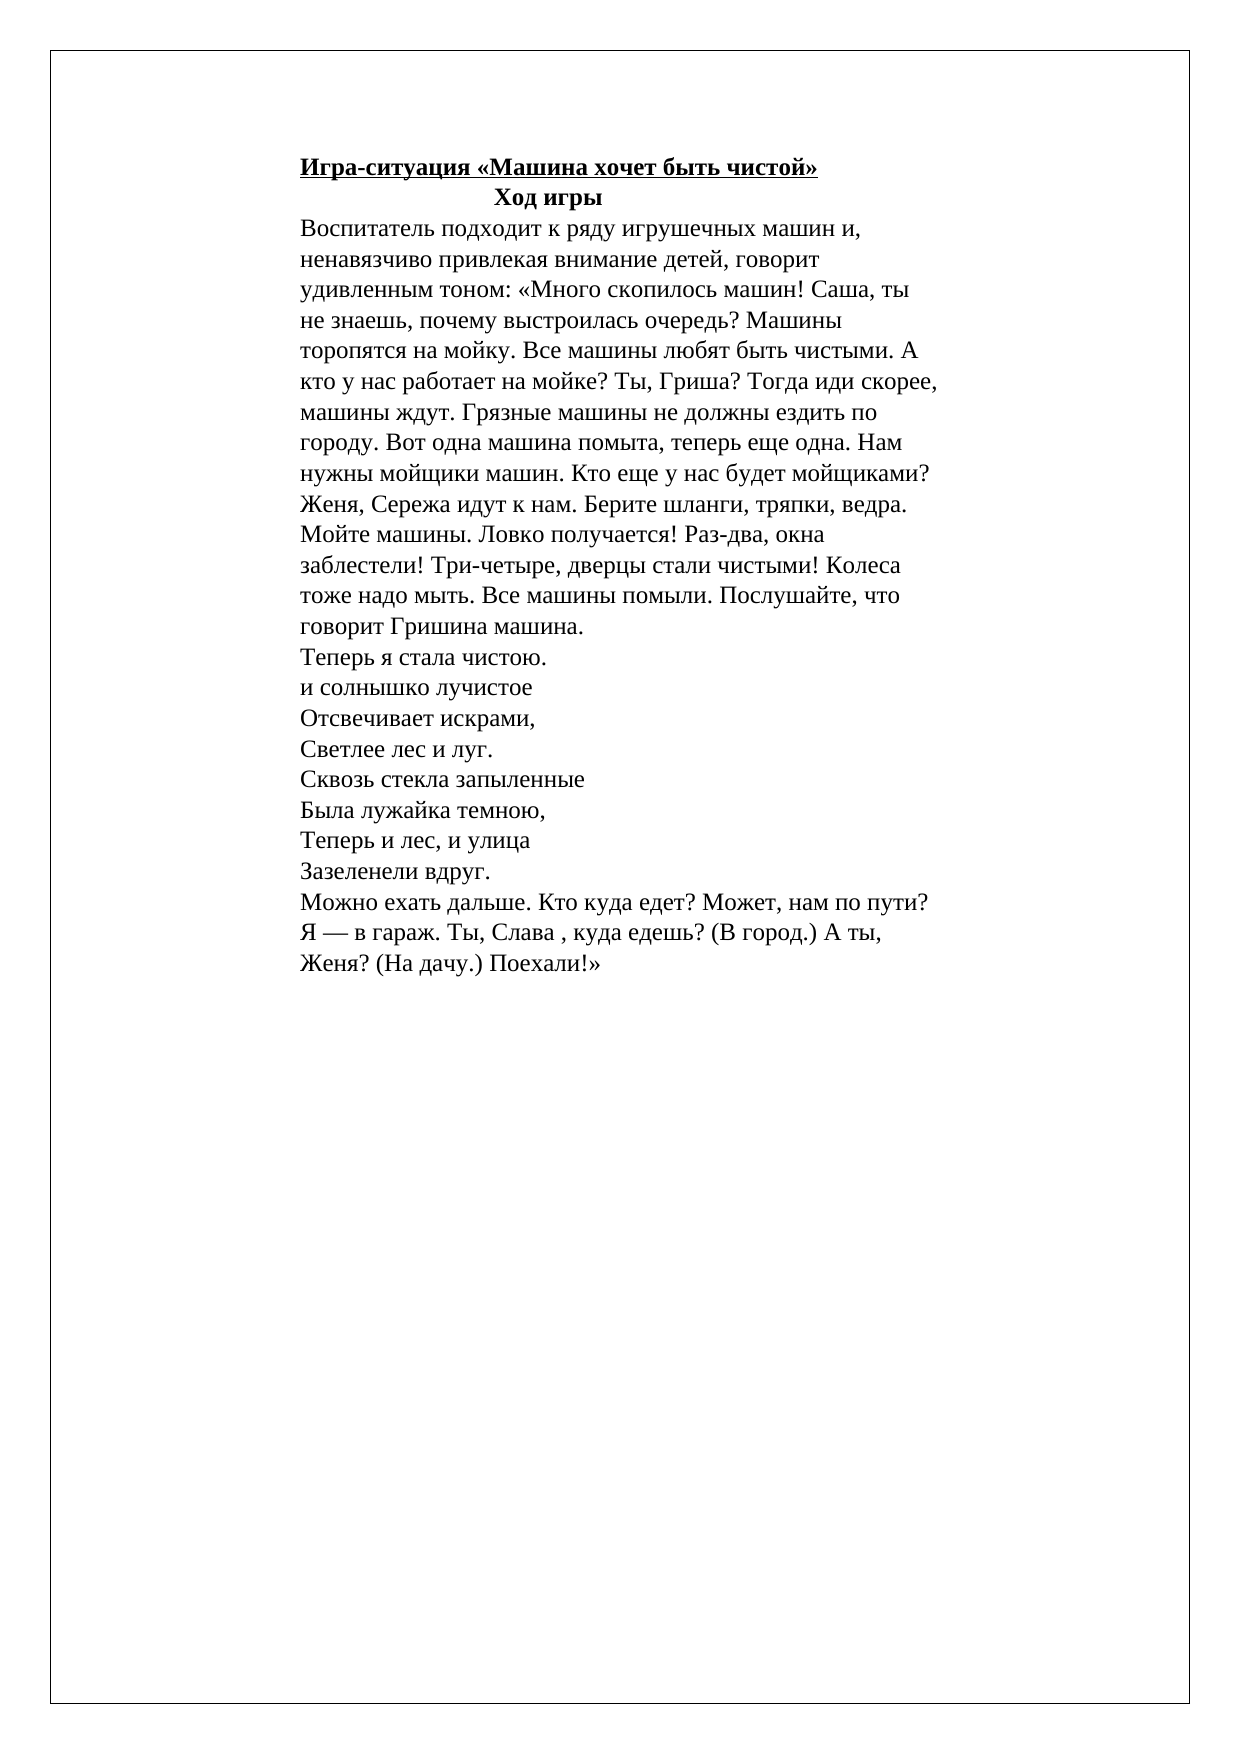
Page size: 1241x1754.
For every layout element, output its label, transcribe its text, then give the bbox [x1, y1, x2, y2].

text Игра-ситуация «Машина хочет быть чистой» [300, 150, 940, 181]
text Светлее лес и луг. [300, 732, 940, 762]
text Ход игры [300, 181, 940, 211]
text Была лужайка темною, [300, 793, 940, 824]
text Сквозь стекла запыленные [300, 762, 940, 793]
text Зазеленели вдруг. [300, 854, 940, 885]
text Отсвечивает искрами, [300, 701, 940, 732]
text Теперь я стала чистою. [300, 640, 940, 671]
text и солнышко лучистое [300, 671, 940, 701]
text Воспитатель подходит к ряду игрушечных машин и, ненавязчиво привлекая внимание детей, говорит удивленным тоном: «Много скопилось машин! Саша, ты не знаешь, почему выстроилась очередь? Машины торопятся на мойку. Все машины любят быть чистыми. А кто у нас работает на мойке? Ты, Гриша? Тогда иди скорее, машины ждут. Грязные машины не должны ездить по городу. Вот одна машина помыта, теперь еще одна. Нам нужны мойщики машин. Кто еще у нас будет мойщиками? Женя, Сережа идут к нам. Берите шланги, тряпки, ведра. Мойте машины. Ловко получается! Раз-два, окна заблестели! Три-четыре, дверцы стали чистыми! Колеса тоже надо мыть. Все машины помыли. Послушайте, что говорит Гришина машина. [300, 211, 940, 640]
text Можно ехать дальше. Кто куда едет? Может, нам по пути? Я — в гараж. Ты, Слава , куда едешь? (В город.) А ты, Женя? (На дачу.) Поехали!» [300, 885, 940, 977]
text Теперь и лес, и улица [300, 824, 940, 854]
